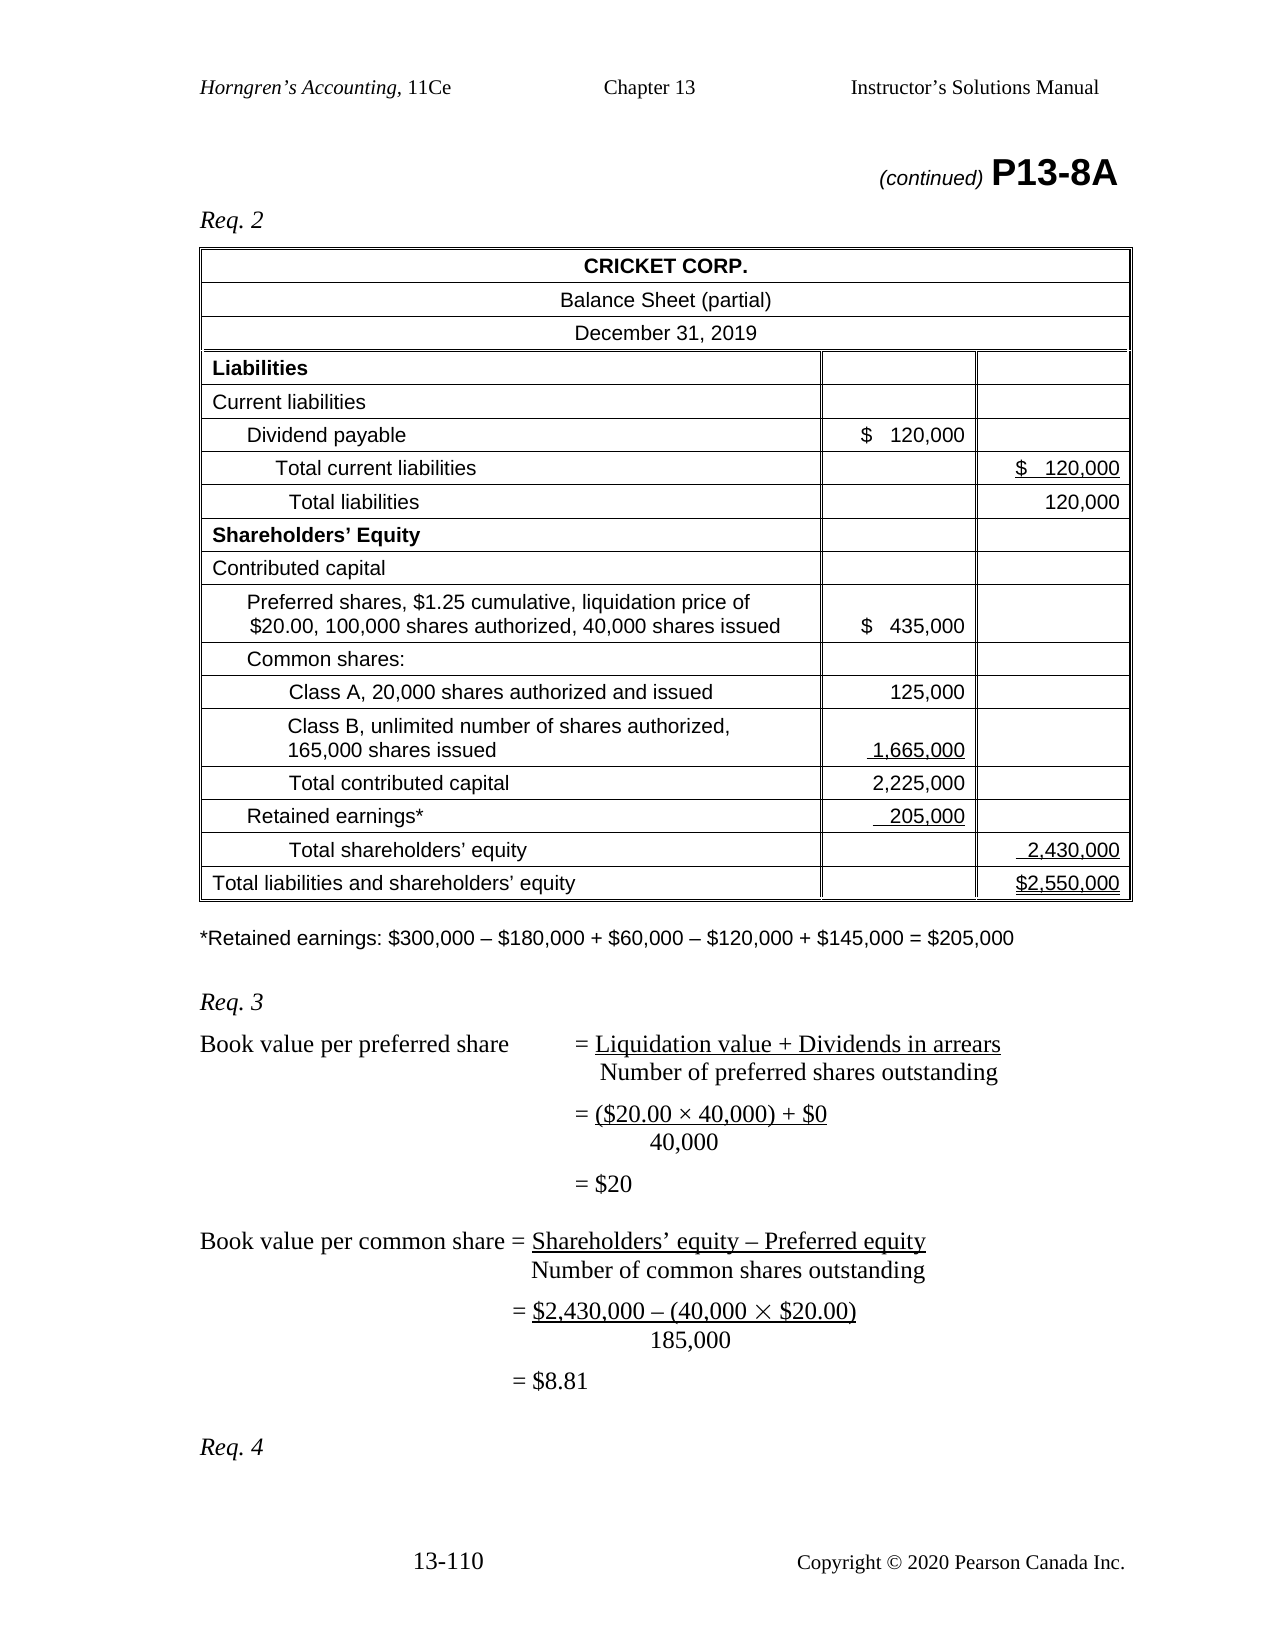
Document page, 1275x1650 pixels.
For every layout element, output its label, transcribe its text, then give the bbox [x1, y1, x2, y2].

table_cell Total contributed capital [202, 767, 820, 799]
table_cell 125,000 [823, 676, 975, 708]
table_cell Preferred shares, $1.25 cumulative, liquidation price of $20.00, 100,000 shares authorized, 40,000 shares issued [202, 585, 820, 642]
text Book value per preferred share = Liquidation value + Dividends in arrears [199, 1029, 1125, 1057]
text 40,000 [199, 1127, 1125, 1156]
table_cell [978, 709, 1129, 766]
text = $2,430,000 – (40,000 $20.00) [199, 1296, 1125, 1325]
table_cell 205,000 [823, 800, 975, 832]
table_cell Shareholders’ Equity [202, 519, 820, 551]
table_cell 2,225,000 [823, 767, 975, 799]
table_cell Total current liabilities [202, 452, 820, 484]
text Number of common shares outstanding [199, 1255, 1125, 1284]
text Req. 3 [199, 987, 1125, 1016]
text *Retained earnings: $300,000 – $180,000 + $60,000 – $120,000 + $145,000 = $205,000 [199, 926, 1125, 950]
table_cell Common shares: [202, 643, 820, 675]
table_cell $ 120,000 [823, 419, 975, 451]
table_cell [978, 519, 1129, 551]
table_cell [978, 767, 1129, 799]
table_cell 2,430,000 [978, 833, 1129, 866]
table_cell 120,000 [978, 485, 1129, 518]
table_cell [978, 643, 1129, 675]
table_cell [976, 349, 1131, 384]
table_cell Class A, 20,000 shares authorized and issued [202, 676, 820, 708]
table_cell [823, 352, 975, 384]
table_cell [978, 676, 1129, 708]
text Req. 2 [199, 206, 1168, 234]
table_cell [823, 833, 975, 866]
table_cell [823, 385, 975, 418]
table_cell Total shareholders’ equity [202, 833, 820, 866]
table_cell Balance Sheet (partial) [202, 283, 1129, 316]
table_cell [821, 867, 976, 899]
table_cell [978, 385, 1129, 418]
text = ($20.00 × 40,000) + $0 [199, 1099, 1125, 1127]
table_cell Class B, unlimited number of shares authorized, 165,000 shares issued [202, 709, 820, 766]
table_cell [978, 552, 1129, 584]
table_cell Total liabilities and shareholders’ equity [202, 867, 821, 899]
text = $8.81 [199, 1366, 1125, 1395]
text Req. 4 [199, 1432, 1125, 1461]
text Book value per common share = Shareholders’ equity – Preferred equity [199, 1226, 1125, 1255]
table_cell Dividend payable [202, 419, 820, 451]
table_cell [978, 800, 1129, 832]
table_cell 1,665,000 [823, 709, 975, 766]
table_cell [823, 643, 975, 675]
table_cell Liabilities [201, 349, 821, 384]
table_cell [823, 552, 975, 584]
table_cell Retained earnings* [202, 800, 820, 832]
text 185,000 [574, 1325, 1125, 1354]
text Number of preferred shares outstanding [199, 1057, 1125, 1086]
table_cell Contributed capital [202, 552, 820, 584]
table_cell [978, 585, 1129, 642]
text = $20 [199, 1169, 1125, 1197]
table_cell $2,550,000 [976, 867, 1129, 899]
table_cell $ 435,000 [823, 585, 975, 642]
table_cell December 31, 2019 [202, 317, 1129, 349]
table_cell Total liabilities [202, 485, 820, 518]
text (continued) P13-8A [187, 150, 1168, 193]
table_cell $ 120,000 [978, 452, 1129, 484]
table_header CRICKET CORP. [202, 250, 1129, 282]
table_cell [823, 485, 975, 518]
table_cell [823, 519, 975, 551]
table_cell Current liabilities [202, 385, 820, 418]
table_cell [823, 452, 975, 484]
table_cell [978, 419, 1129, 451]
